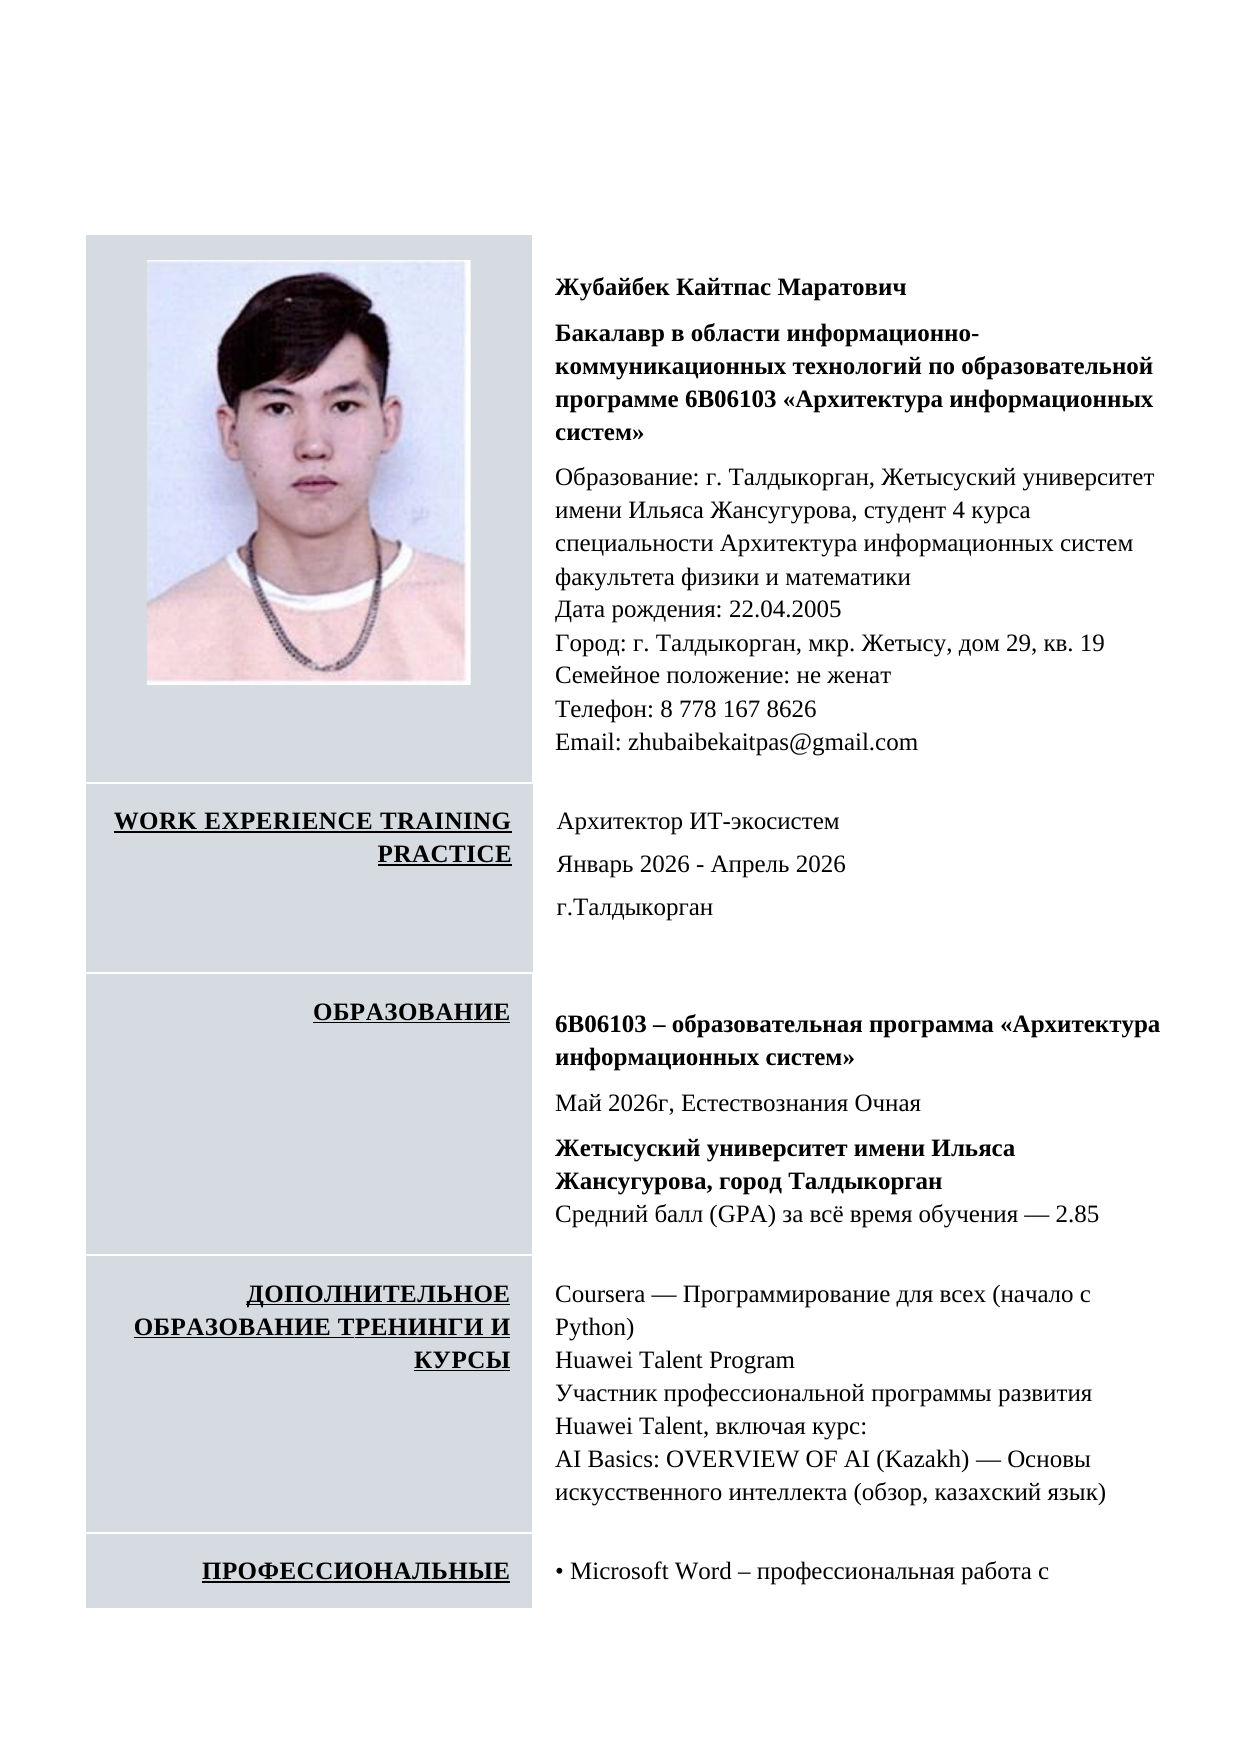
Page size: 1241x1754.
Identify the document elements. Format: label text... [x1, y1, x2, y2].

picture [146, 260, 471, 685]
table_cell 6В06103 – образовательная программа «Архитектура информационных систем» Май 2026г, Естествознания Очная Жетысуский университет имени Ильяса Жансугурова, город Талдыкорган Средний балл (GPA) за всё время обучения — 2.85 [534, 974, 1194, 1254]
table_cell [534, 1534, 1194, 1608]
table_cell ДОПОЛНИТЕЛЬНОЕ ОБРАЗОВАНИЕ ТРЕНИНГИ И КУРСЫ [86, 1256, 532, 1532]
table_header [86, 235, 532, 782]
table_cell ОБРАЗОВАНИЕ [86, 974, 532, 1254]
table_cell Архитектор ИТ-экосистем Январь 2026 - Апрель 2026 г.Талдыкорган [535, 784, 1194, 972]
table_cell Coursera — Программирование для всех (начало с Python) Huawei Talent Program Участник профессиональной программы развития Huawei Talent, включая курс: AI Basics: OVERVIEW OF AI (Kazakh) — Основы искусственного интеллекта (обзор, казахский язык) [534, 1256, 1194, 1532]
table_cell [86, 1534, 532, 1608]
table_header Жубайбек Кайтпас Маратович Бакалавр в области информационно-коммуникационных технологий по образовательной программе 6В06103 «Архитектура информационных систем» Образование: г. Талдыкорган, Жетысуский университет имени Ильяса Жансугурова, студент 4 курса специальности Архитектура информационных систем факультета физики и математики Дата рождения: 22.04.2005 Город: г. Талдыкорган, мкр. Жетысу, дом 29, кв. 19 Семейное положение: не женат Телефон: 8 778 167 8626 Email: zhubaibekaitpas@gmail.com [534, 238, 1194, 782]
table_cell WORK EXPERIENCE TRAINING PRACTICE [86, 784, 533, 972]
